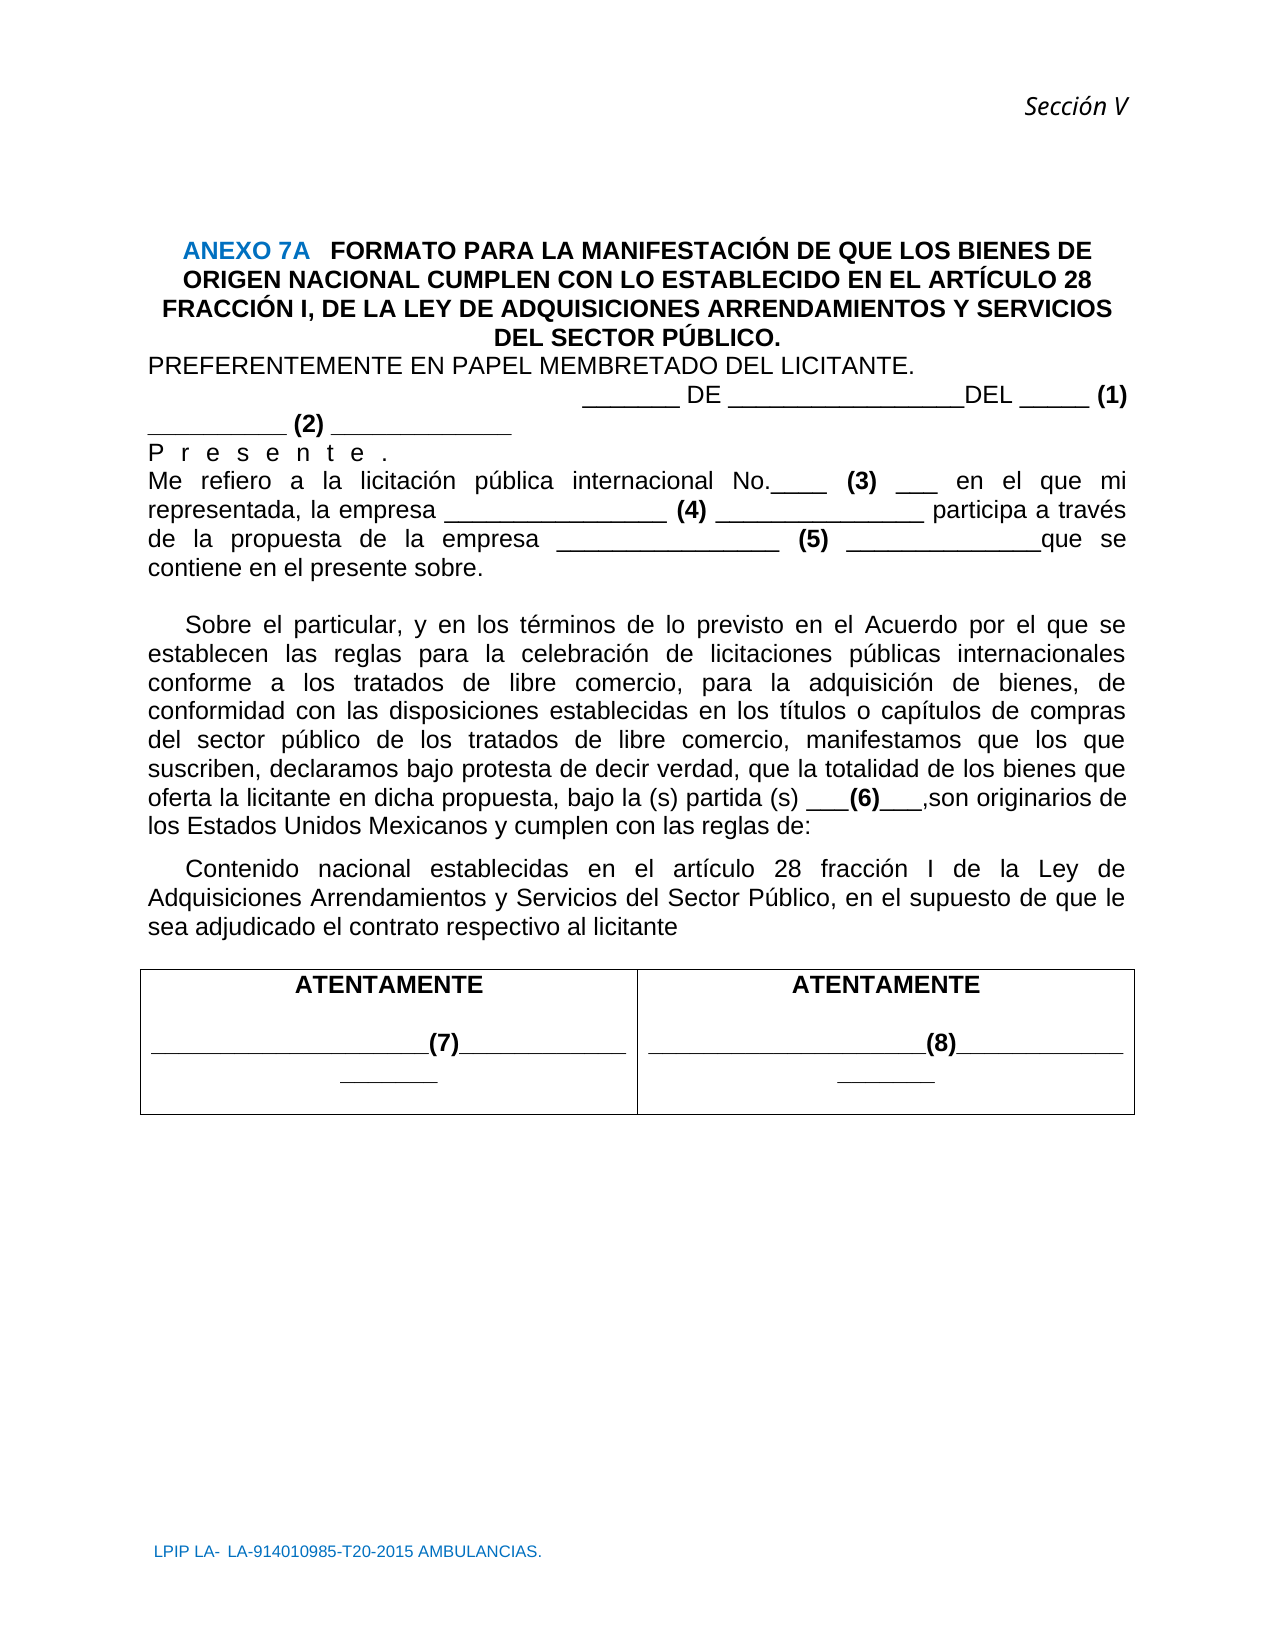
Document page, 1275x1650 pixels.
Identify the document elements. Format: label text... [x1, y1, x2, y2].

table_header ATENTAMENTE ____________________(7)___________________ [141, 970, 637, 1114]
text __________ (2) _____________ [148, 409, 1127, 437]
text _______ DE _________________DEL _____ (1) [148, 380, 1127, 409]
text Contenido nacional establecidas en el artículo 28 fracción I de la Ley de Adquisiciones Arrendamientos y Servicios del Sector Público, en el supuesto de que le sea adjudicado el contrato respectivo al licitante [148, 854, 1127, 941]
text Sobre el particular, y en los términos de lo previsto en el Acuerdo por el que se establecen las reglas para la celebración de licitaciones públicas internacionales conforme a los tratados de libre comercio, para la adquisición de bienes, de conformidad con las disposiciones establecidas en los títulos o capítulos de compras del sector público de los tratados de libre comercio, manifestamos que los que suscriben, declaramos bajo protesta de decir verdad, que la totalidad de los bienes que oferta la licitante en dicha propuesta, bajo la (s) partida (s) ___(6)___,son originarios de los Estados Unidos Mexicanos y cumplen con las reglas de: [148, 610, 1127, 840]
text Me refiero a la licitación pública internacional No.____ (3) ___ en el que mi representada, la empresa ________________ (4) _______________ participa a través de la propuesta de la empresa ________________ (5) ______________que se contiene en el presente sobre. [148, 466, 1127, 581]
text Presente. [148, 437, 1127, 466]
text PREFERENTEMENTE EN PAPEL MEMBRETADO DEL LICITANTE. [148, 351, 1127, 380]
subtitle ANEXO 7A FORMATO PARA LA MANIFESTACIÓN DE QUE LOS BIENES DE ORIGEN NACIONAL CUMPLEN CON LO ESTABLECIDO EN EL ARTÍCULO 28 FRACCIÓN I, DE LA LEY DE ADQUISICIONES ARRENDAMIENTOS Y SERVICIOS DEL SECTOR PÚBLICO. [148, 236, 1127, 351]
table_header ATENTAMENTE ____________________(8)___________________ [638, 970, 1134, 1114]
